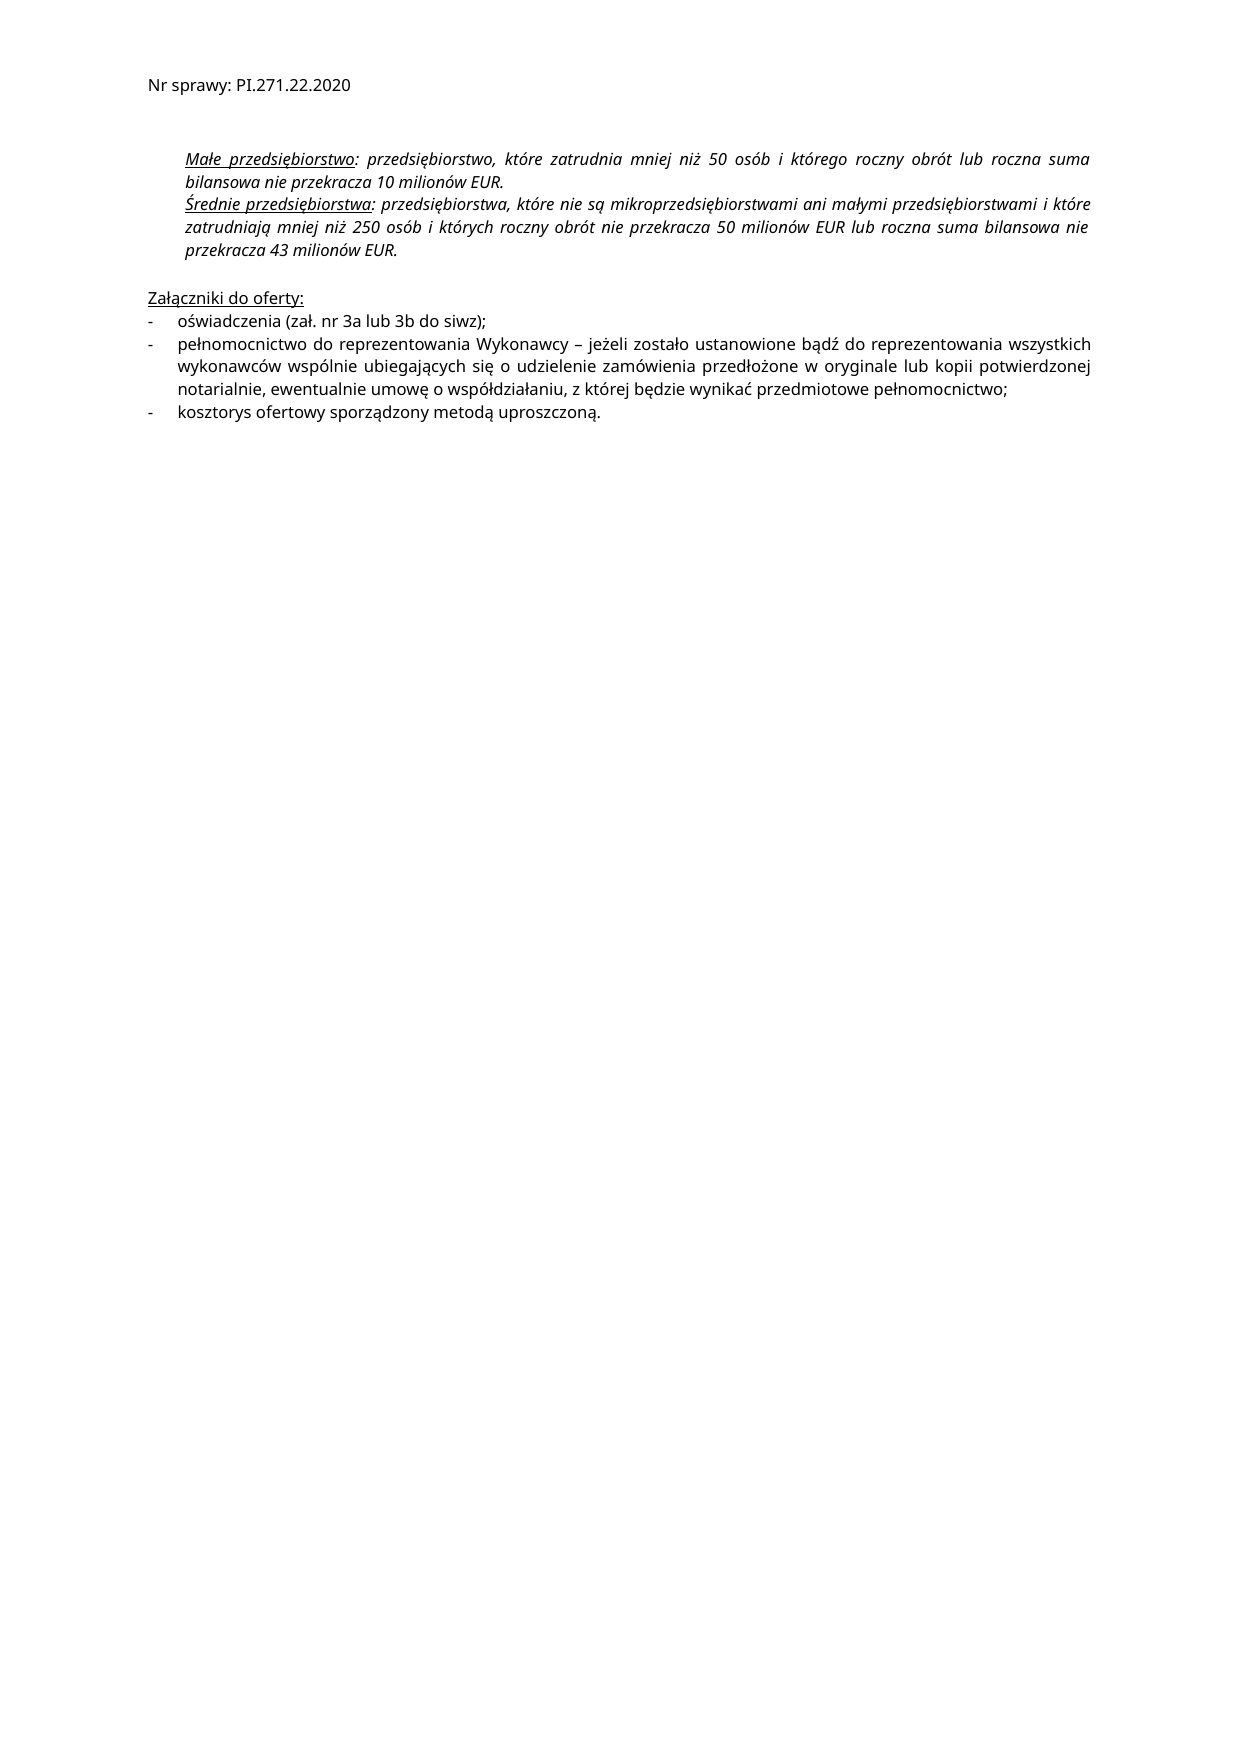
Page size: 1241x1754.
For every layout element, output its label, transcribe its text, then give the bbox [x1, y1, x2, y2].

text - pełnomocnictwo do reprezentowania Wykonawcy – jeżeli zostało ustanowione bądź do reprezentowania wszystkich wykonawców wspólnie ubiegających się o udzielenie zamówienia przedłożone w oryginale lub kopii potwierdzonej notarialnie, ewentualnie umowę o współdziałaniu, z której będzie wynikać przedmiotowe pełnomocnictwo; [148, 332, 1093, 400]
text Średnie przedsiębiorstwa: przedsiębiorstwa, które nie są mikroprzedsiębiorstwami ani małymi przedsiębiorstwami i które zatrudniają mniej niż 250 osób i których roczny obrót nie przekracza 50 milionów EUR lub roczna suma bilansowa nie przekracza 43 milionów EUR. [185, 193, 1093, 261]
text Małe przedsiębiorstwo: przedsiębiorstwo, które zatrudnia mniej niż 50 osób i którego roczny obrót lub roczna suma bilansowa nie przekracza 10 milionów EUR. [185, 148, 1093, 193]
text - kosztorys ofertowy sporządzony metodą uproszczoną. [148, 400, 1093, 423]
text - oświadczenia (zał. nr 3a lub 3b do siwz); [148, 309, 1093, 332]
text Załączniki do oferty: [148, 287, 1093, 309]
